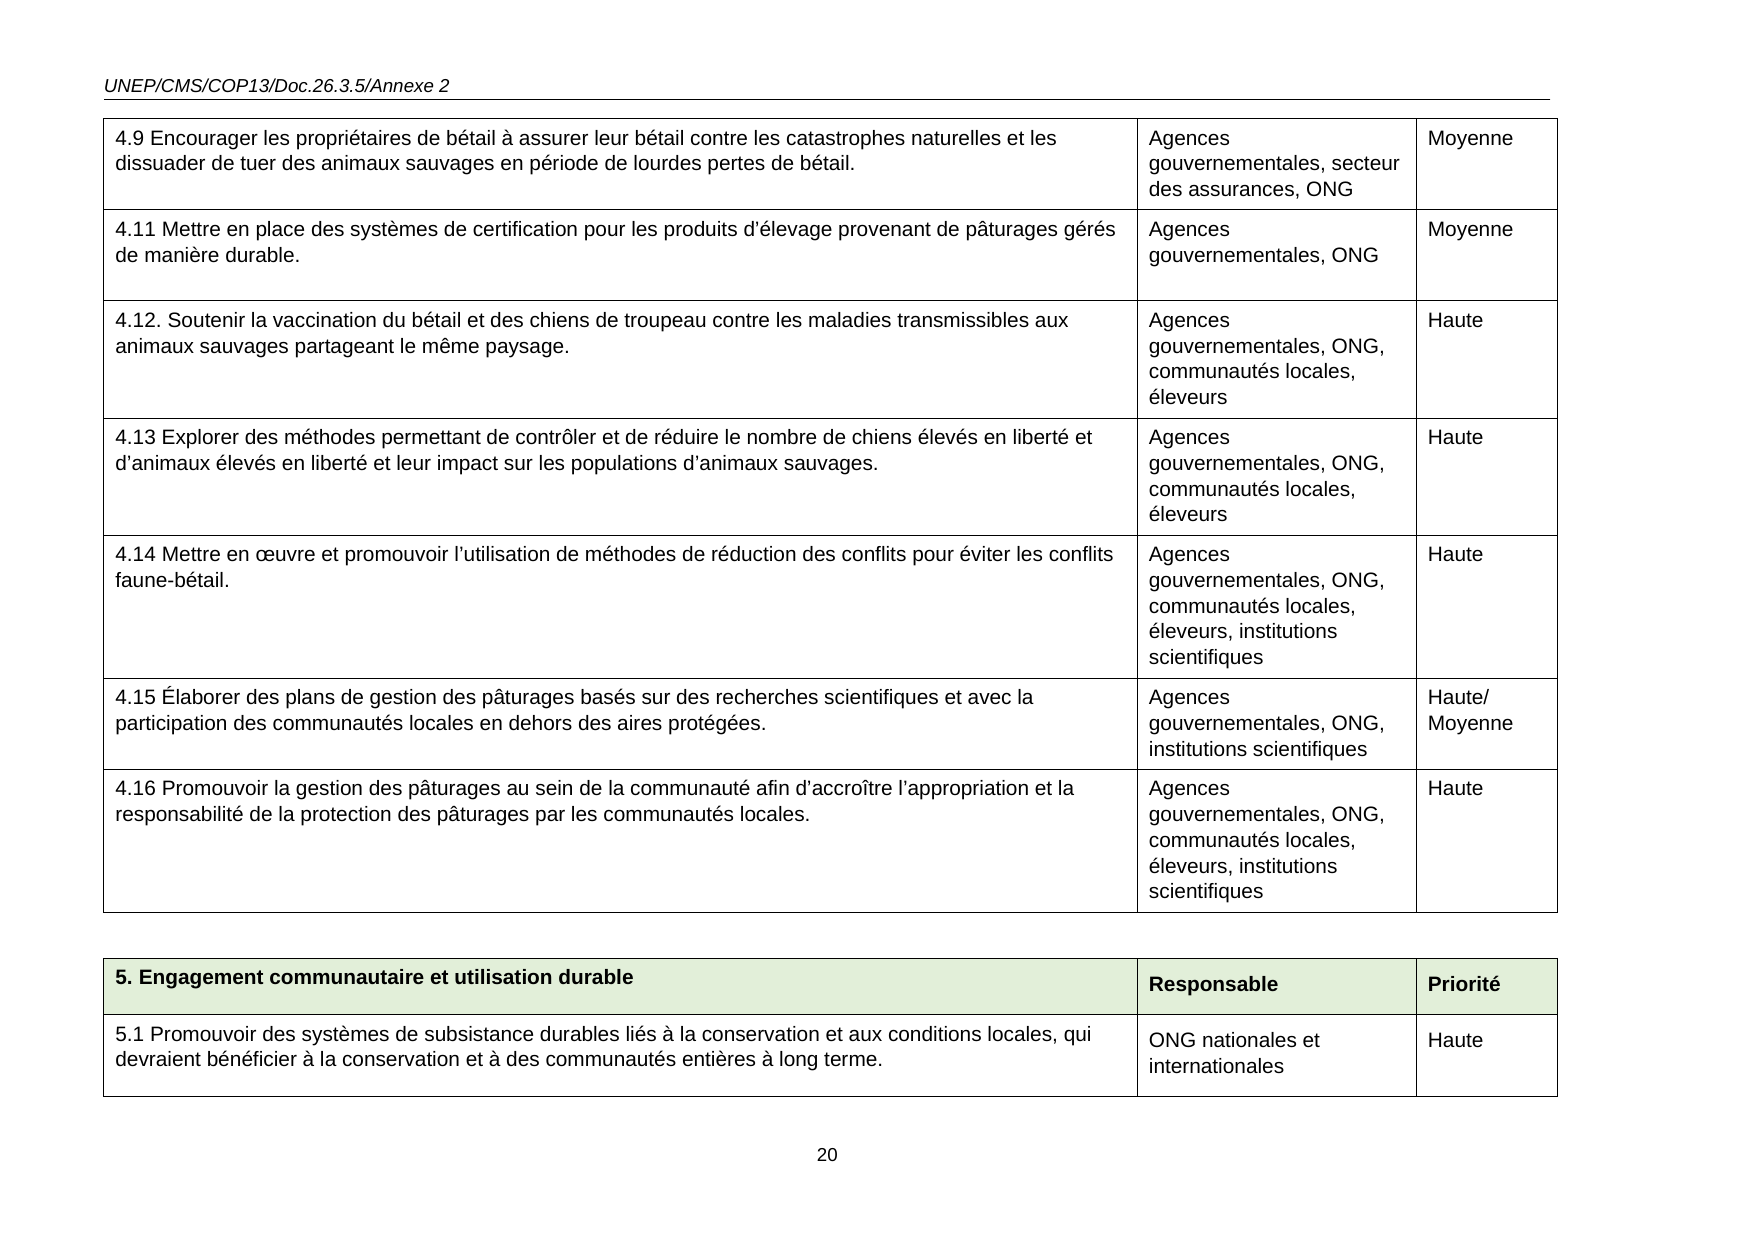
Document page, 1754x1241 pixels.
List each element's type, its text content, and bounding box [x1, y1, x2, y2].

table_header 5. Engagement communautaire et utilisation durable [104, 959, 1137, 1014]
table_cell Haute [1417, 770, 1557, 912]
table_cell Agences gouvernementales, ONG, communautés locales, éleveurs, institutions scientifiques [1138, 770, 1416, 912]
table_cell 4.14 Mettre en œuvre et promouvoir l’utilisation de méthodes de réduction des conflits pour éviter les conflits faune-bétail. [104, 536, 1137, 677]
table_cell 4.11 Mettre en place des systèmes de certification pour les produits d’élevage provenant de pâturages gérés de manière durable. [104, 210, 1137, 300]
table_cell Agences gouvernementales, ONG, communautés locales, éleveurs [1138, 419, 1416, 534]
table_cell 4.9 Encourager les propriétaires de bétail à assurer leur bétail contre les catastrophes naturelles et les dissuader de tuer des animaux sauvages en période de lourdes pertes de bétail. [104, 119, 1137, 209]
table_cell Haute [1417, 419, 1557, 534]
table_header Responsable [1138, 959, 1416, 1014]
table_cell Haute [1417, 536, 1557, 677]
table_header Priorité [1417, 959, 1557, 1014]
table_cell 5.1 Promouvoir des systèmes de subsistance durables liés à la conservation et aux conditions locales, qui devraient bénéficier à la conservation et à des communautés entières à long terme. [104, 1015, 1137, 1096]
table_cell Agences gouvernementales, ONG, institutions scientifiques [1138, 679, 1416, 769]
table_cell 4.12. Soutenir la vaccination du bétail et des chiens de troupeau contre les maladies transmissibles aux animaux sauvages partageant le même paysage. [104, 301, 1137, 417]
table_cell Agences gouvernementales, ONG, communautés locales, éleveurs [1138, 301, 1416, 417]
table_cell ONG nationales et internationales [1138, 1015, 1416, 1096]
table_cell Haute [1417, 1015, 1557, 1096]
table_cell Haute [1417, 301, 1557, 417]
table_cell Agences gouvernementales, ONG [1138, 210, 1416, 300]
table_cell Moyenne [1417, 210, 1557, 300]
table_cell Agences gouvernementales, ONG, communautés locales, éleveurs, institutions scientifiques [1138, 536, 1416, 677]
table_cell 4.13 Explorer des méthodes permettant de contrôler et de réduire le nombre de chiens élevés en liberté et d’animaux élevés en liberté et leur impact sur les populations d’animaux sauvages. [104, 419, 1137, 534]
table_cell 4.16 Promouvoir la gestion des pâturages au sein de la communauté afin d’accroître l’appropriation et la responsabilité de la protection des pâturages par les communautés locales. [104, 770, 1137, 912]
table_cell Moyenne [1417, 119, 1557, 209]
table_cell Haute/Moyenne [1417, 679, 1557, 769]
table_cell Agences gouvernementales, secteur des assurances, ONG [1138, 119, 1416, 209]
table_cell 4.15 Élaborer des plans de gestion des pâturages basés sur des recherches scientifiques et avec la participation des communautés locales en dehors des aires protégées. [104, 679, 1137, 769]
